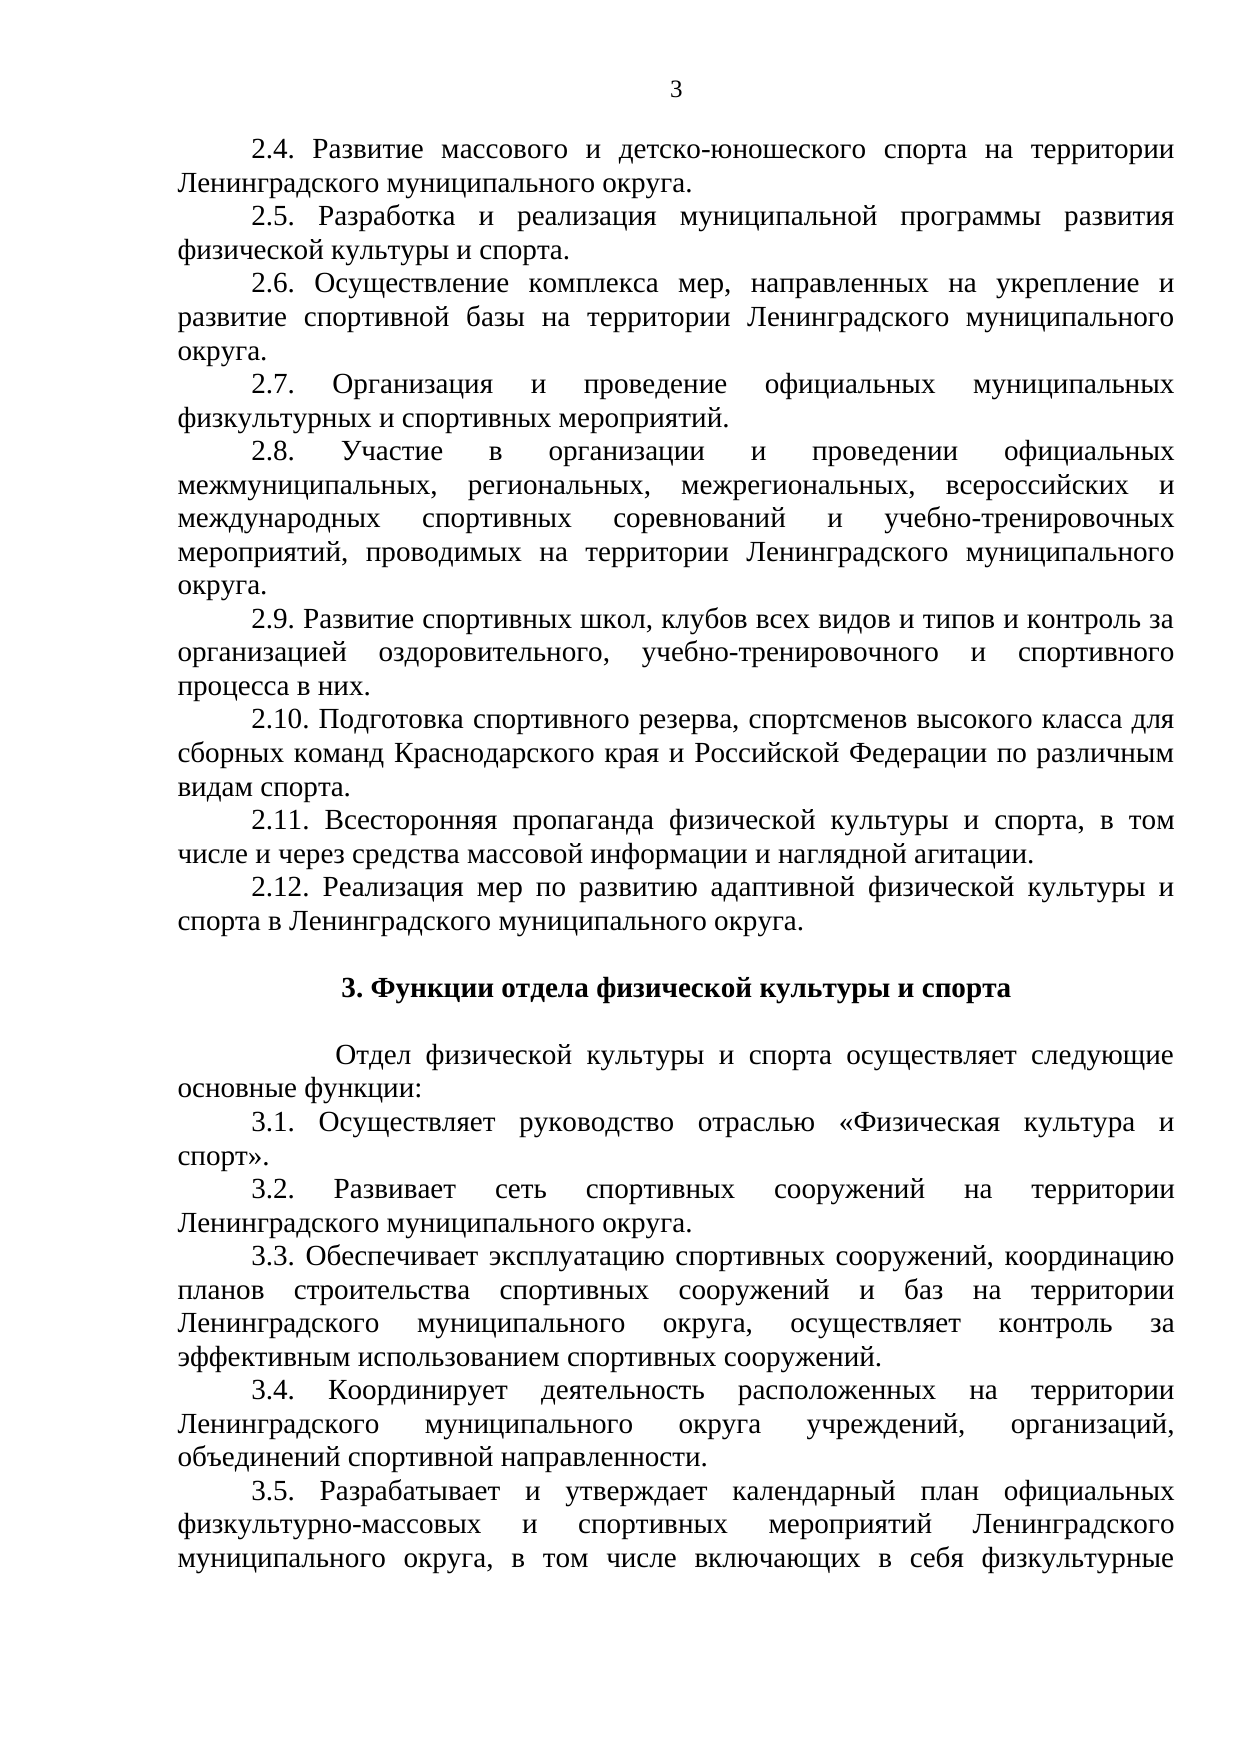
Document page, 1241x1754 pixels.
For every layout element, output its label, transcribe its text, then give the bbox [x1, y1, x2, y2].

text 3.4. Координирует деятельность расположенных на территории Ленинградского муниципального округа учреждений, организаций, объединений спортивной направленности. [177, 1372, 1175, 1473]
text 2.11. Всесторонняя пропаганда физической культуры и спорта, в том числе и через средства массовой информации и наглядной агитации. [177, 802, 1175, 869]
text 2.8. Участие в организации и проведении официальных межмуниципальных, региональных, межрегиональных, всероссийских и международных спортивных соревнований и учебно-тренировочных мероприятий, проводимых на территории Ленинградского муниципального округа. [177, 433, 1175, 601]
text 2.12. Реализация мер по развитию адаптивной физической культуры и спорта в Ленинградского муниципального округа. [177, 869, 1175, 936]
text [177, 1473, 1175, 1574]
text 3. Функции отдела физической культуры и спорта [177, 970, 1175, 1003]
text 3.1. Осуществляет руководство отраслью «Физическая культура и спорт». [177, 1104, 1175, 1171]
text 2.7. Организация и проведение официальных муниципальных физкультурных и спортивных мероприятий. [177, 366, 1175, 433]
text 2.9. Развитие спортивных школ, клубов всех видов и типов и контроль за организацией оздоровительного, учебно-тренировочного и спортивного процесса в них. [177, 601, 1175, 702]
text Отдел физической культуры и спорта осуществляет следующие основные функции: [177, 1037, 1175, 1104]
text 2.4. Развитие массового и детско-юношеского спорта на территории Ленинградского муниципального округа. [177, 131, 1175, 198]
text 3.2. Развивает сеть спортивных сооружений на территории Ленинградского муниципального округа. [177, 1171, 1175, 1238]
text 3.3. Обеспечивает эксплуатацию спортивных сооружений, координацию планов строительства спортивных сооружений и баз на территории Ленинградского муниципального округа, осуществляет контроль за эффективным использованием спортивных сооружений. [177, 1238, 1175, 1372]
text 2.6. Осуществление комплекса мер, направленных на укрепление и развитие спортивной базы на территории Ленинградского муниципального округа. [177, 266, 1175, 366]
text 2.10. Подготовка спортивного резерва, спортсменов высокого класса для сборных команд Краснодарского края и Российской Федерации по различным видам спорта. [177, 702, 1175, 802]
text 2.5. Разработка и реализация муниципальной программы развития физической культуры и спорта. [177, 198, 1175, 266]
